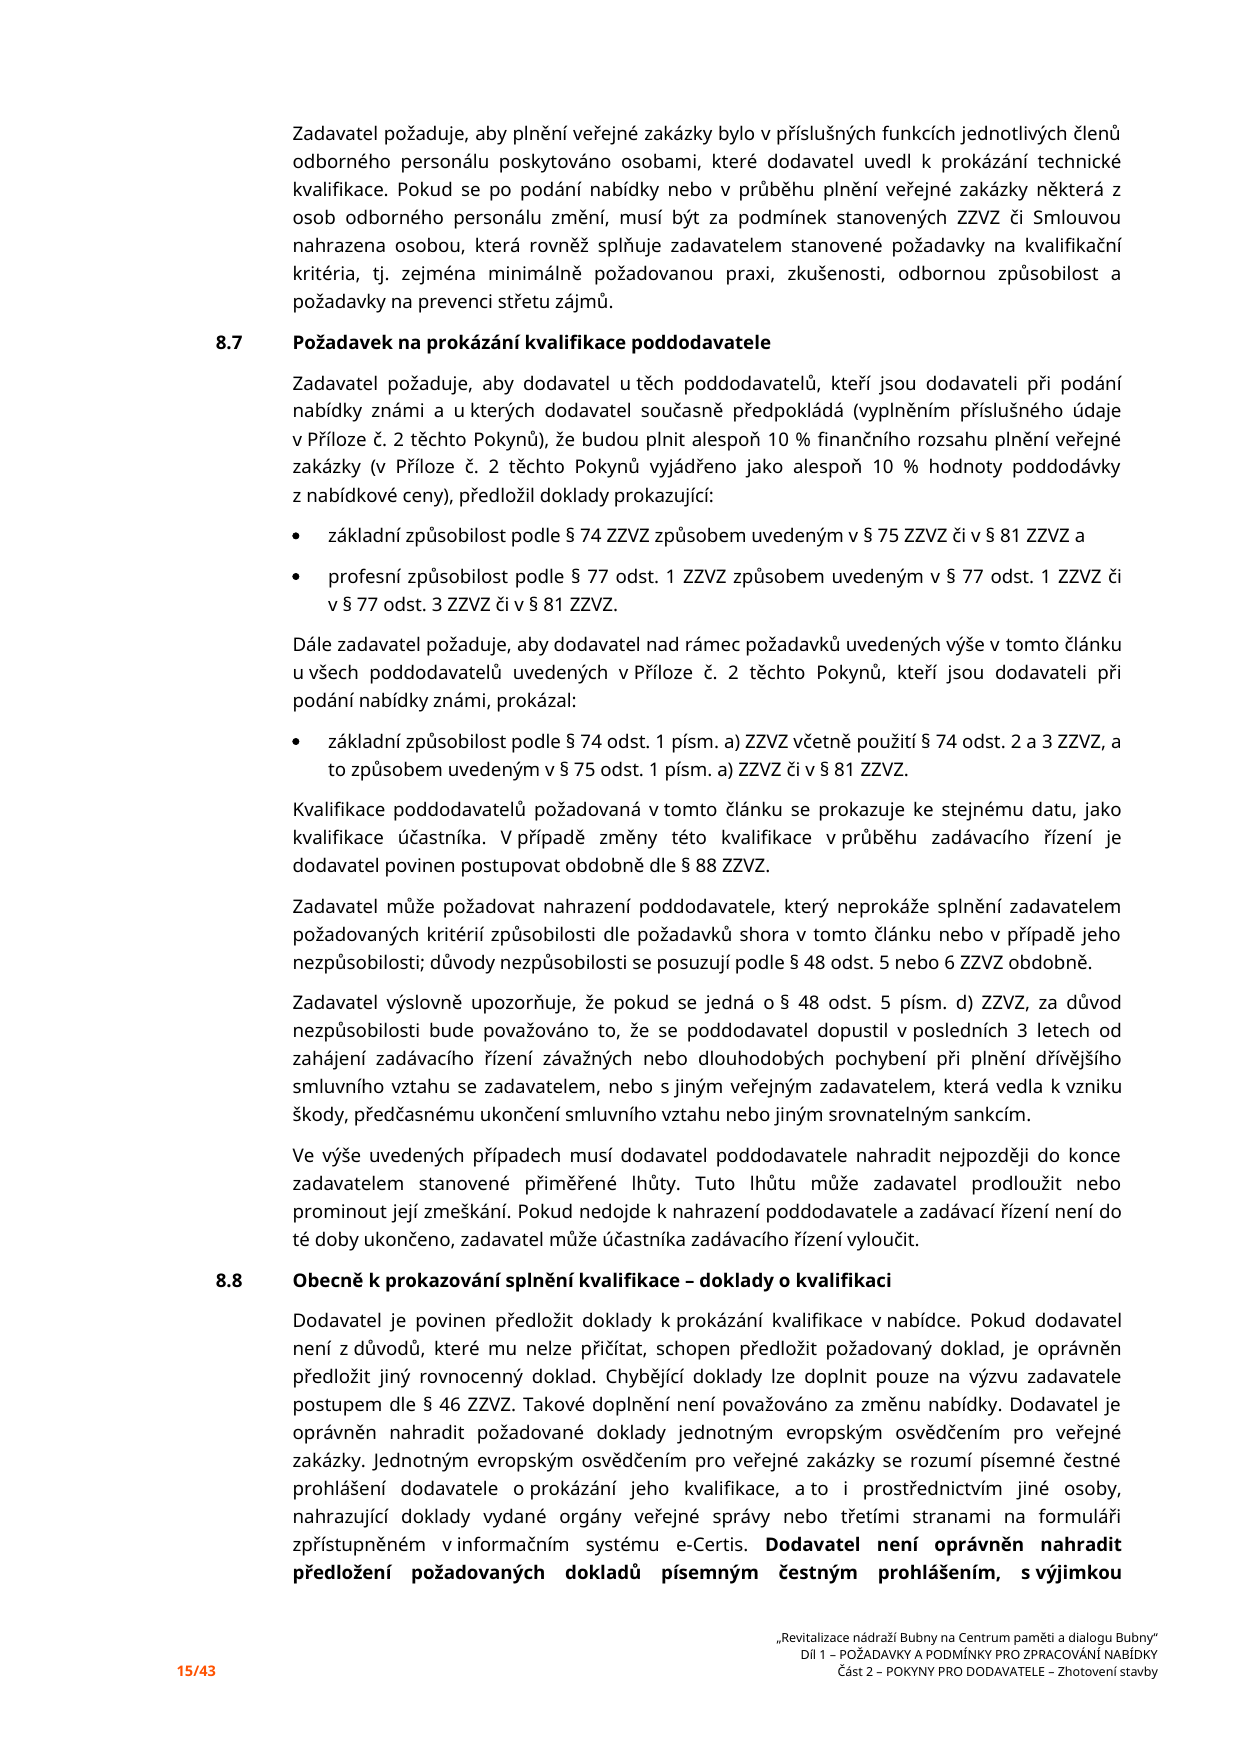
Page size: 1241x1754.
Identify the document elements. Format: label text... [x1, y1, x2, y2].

text Kvalifikace poddodavatelů požadovaná v tomto článku se prokazuje ke stejnému datu, jako kvalifikace účastníka. V případě změny této kvalifikace v průběhu zadávacího řízení je dodavatel povinen postupovat obdobně dle § 88 ZZVZ. [292, 797, 1122, 878]
text Zadavatel požaduje, aby plnění veřejné zakázky bylo v příslušných funkcích jednotlivých členů odborného personálu poskytováno osobami, které dodavatel uvedl k prokázání technické kvalifikace. Pokud se po podání nabídky nebo v průběhu plnění veřejné zakázky některá z osob odborného personálu změní, musí být za podmínek stanovených ZZVZ či Smlouvou nahrazena osobou, která rovněž splňuje zadavatelem stanovené požadavky na kvalifikační kritéria, tj. zejména minimálně požadovanou praxi, zkušenosti, odbornou způsobilost a požadavky na prevenci střetu zájmů. [292, 121, 1122, 314]
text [292, 1307, 1122, 1585]
text Zadavatel požaduje, aby dodavatel u těch poddodavatelů, kteří jsou dodavateli při podání nabídky známi a u kterých dodavatel současně předpokládá (vyplněním příslušného údaje v Příloze č. 2 těchto Pokynů), že budou plnit alespoň 10 % finančního rozsahu plnění veřejné zakázky (v Příloze č. 2 těchto Pokynů vyjádřeno jako alespoň 10 % hodnoty poddodávky z nabídkové ceny), předložil doklady prokazující: [292, 370, 1122, 507]
text základní způsobilost podle § 74 odst. 1 písm. a) ZZVZ včetně použití § 74 odst. 2 a 3 ZZVZ, a to způsobem uvedeným v § 75 odst. 1 písm. a) ZZVZ či v § 81 ZZVZ. [292, 728, 1122, 782]
text Dále zadavatel požaduje, aby dodavatel nad rámec požadavků uvedených výše v tomto článku u všech poddodavatelů uvedených v Příloze č. 2 těchto Pokynů, kteří jsou dodavateli při podání nabídky známi, prokázal: [292, 631, 1122, 713]
text Obecně k prokazování splnění kvalifikace – doklady o kvalifikaci [216, 1267, 1122, 1292]
text základní způsobilost podle § 74 ZZVZ způsobem uvedeným v § 75 ZZVZ či v § 81 ZZVZ a [292, 522, 1122, 548]
text Ve výše uvedených případech musí dodavatel poddodavatele nahradit nejpozději do konce zadavatelem stanovené přiměřené lhůty. Tuto lhůtu může zadavatel prodloužit nebo prominout její zmeškání. Pokud nedojde k nahrazení poddodavatele a zadávací řízení není do té doby ukončeno, zadavatel může účastníka zadávacího řízení vyloučit. [292, 1142, 1122, 1252]
text Zadavatel výslovně upozorňuje, že pokud se jedná o § 48 odst. 5 písm. d) ZZVZ, za důvod nezpůsobilosti bude považováno to, že se poddodavatel dopustil v posledních 3 letech od zahájení zadávacího řízení závažných nebo dlouhodobých pochybení při plnění dřívějšího smluvního vztahu se zadavatelem, nebo s jiným veřejným zadavatelem, která vedla k vzniku škody, předčasnému ukončení smluvního vztahu nebo jiným srovnatelným sankcím. [292, 990, 1122, 1127]
list Zadavatel může požadovat nahrazení poddodavatele, který neprokáže splnění zadavatelem požadovaných kritérií způsobilosti dle požadavků shora v tomto článku nebo v případě jeho nezpůsobilosti; důvody nezpůsobilosti se posuzují podle § 48 odst. 5 nebo 6 ZZVZ obdobně. [292, 893, 1122, 975]
text Požadavek na prokázání kvalifikace poddodavatele [216, 329, 1122, 355]
text profesní způsobilost podle § 77 odst. 1 ZZVZ způsobem uvedeným v § 77 odst. 1 ZZVZ či v § 77 odst. 3 ZZVZ či v § 81 ZZVZ. [292, 563, 1122, 616]
